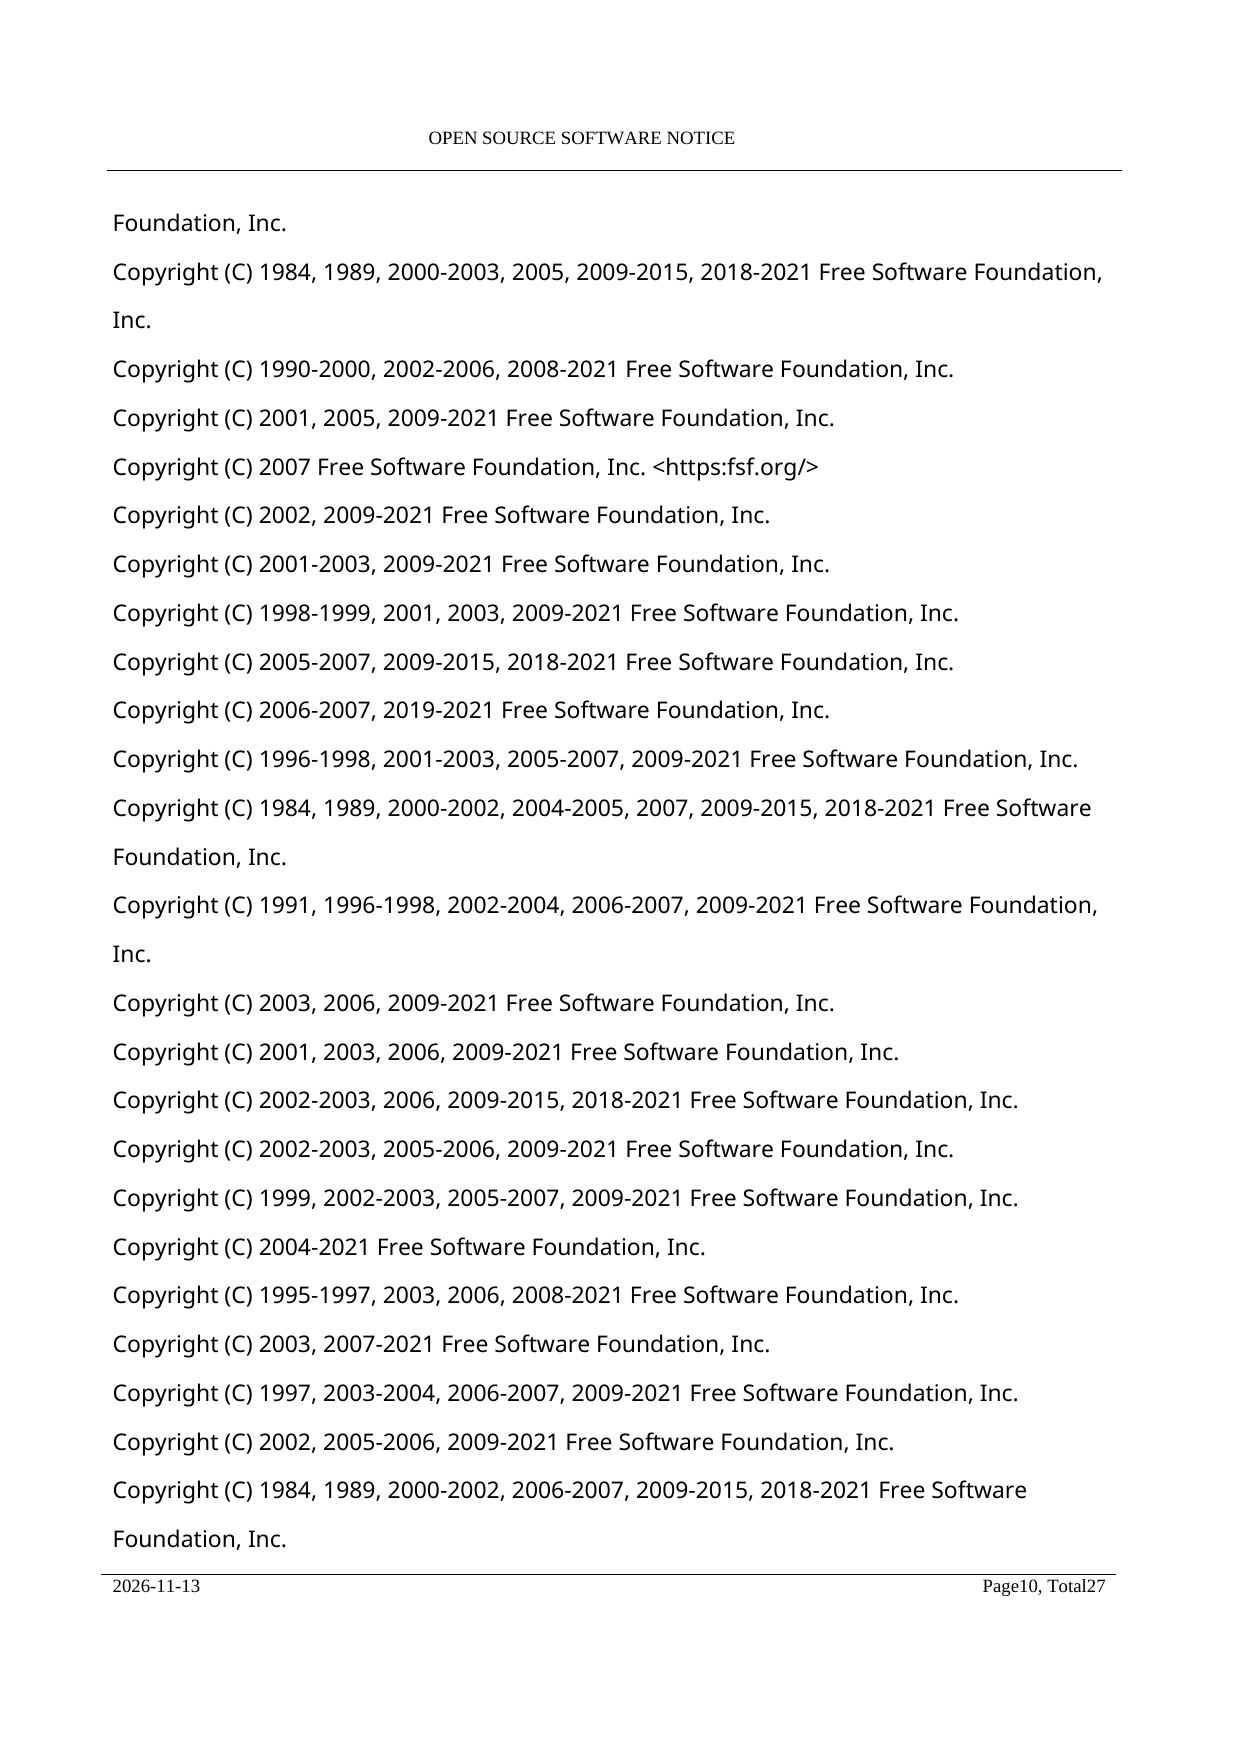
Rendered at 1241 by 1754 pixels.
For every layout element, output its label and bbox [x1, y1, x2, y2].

text [112, 206, 1128, 1555]
